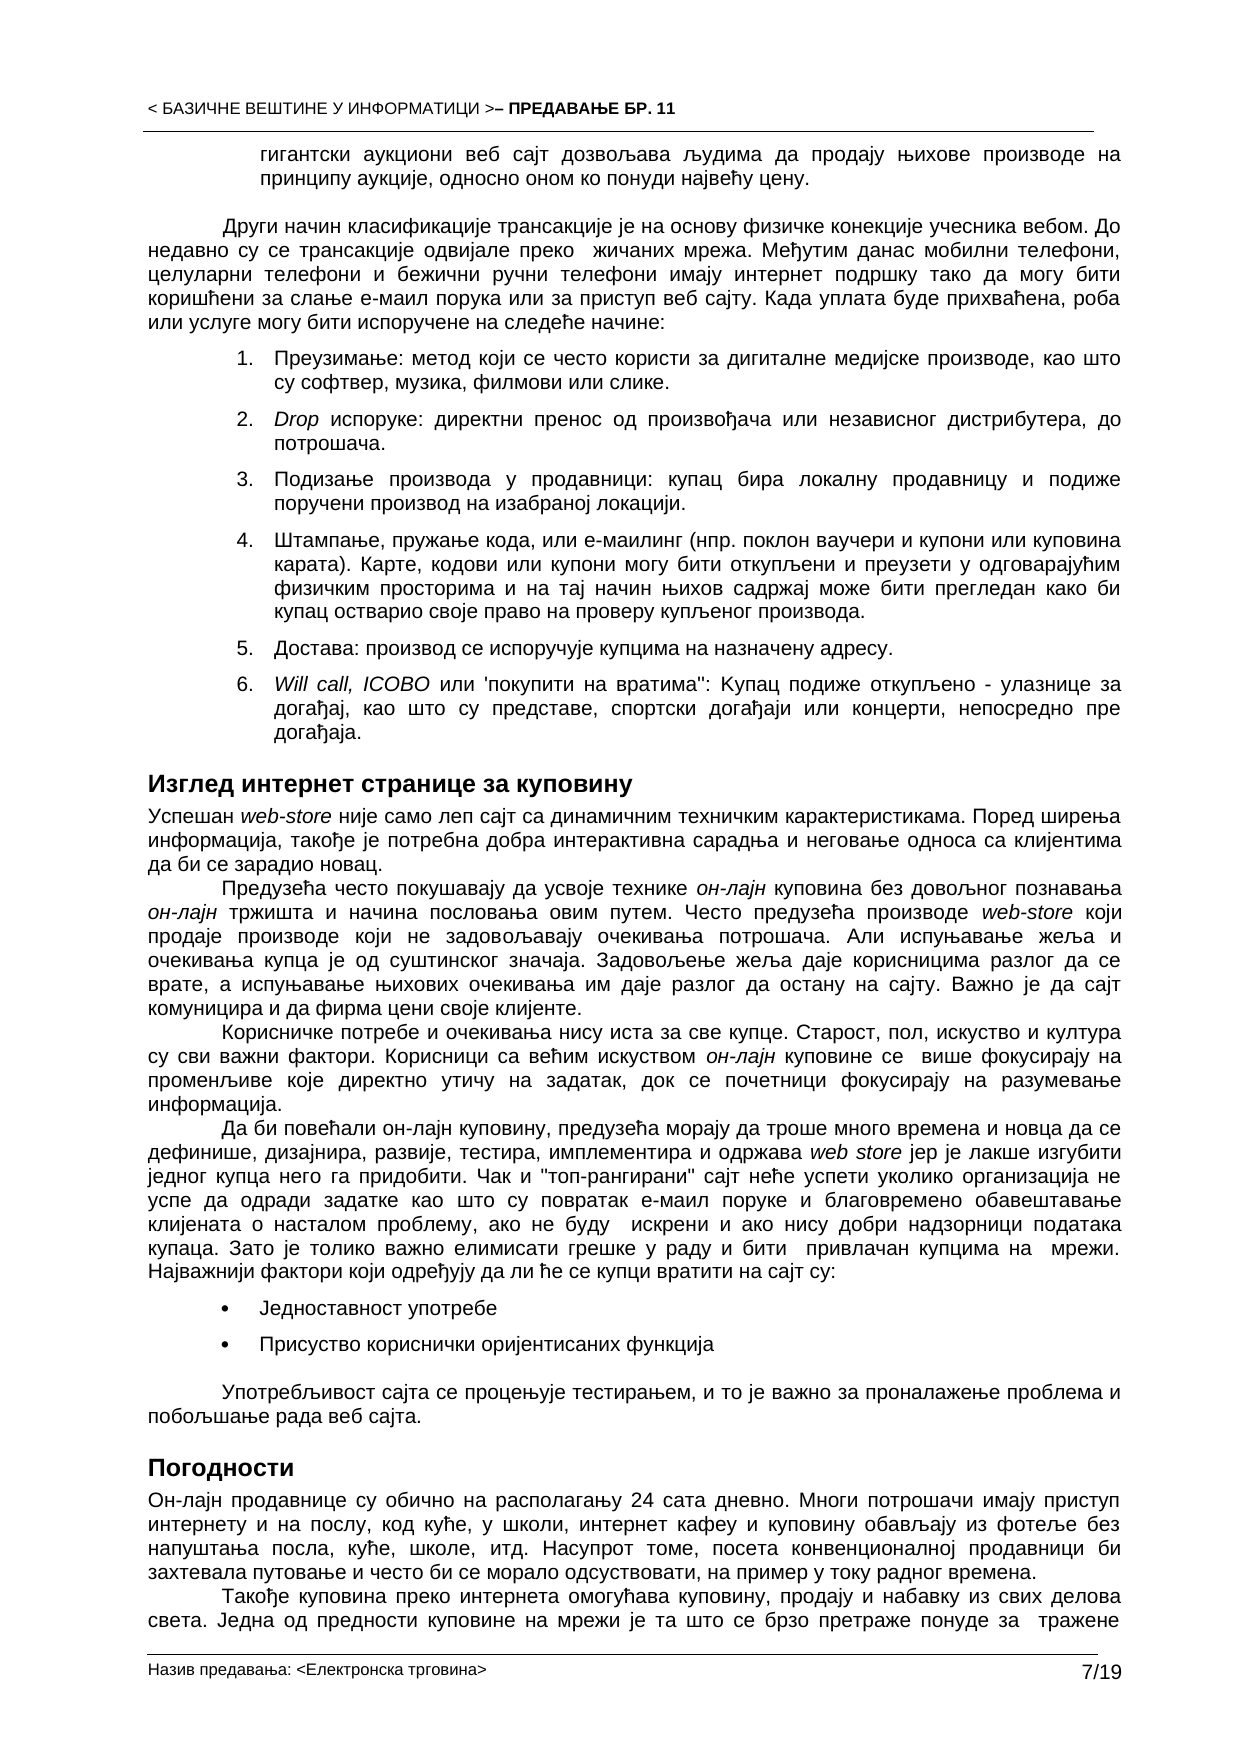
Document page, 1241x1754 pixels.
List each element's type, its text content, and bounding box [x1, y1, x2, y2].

list Достава: производ се испоручује купцима на назначену адресу. [236, 636, 1122, 660]
text Он-лајн продавнице су обично на располагању 24 сата дневно. Многи потрошачи имају приступ интернету и на послу, код куће, у школи, интернет кафеу и куповину обављају из фотеље без напуштања посла, куће, школе, итд. Насупрот томе, посета конвенционалној продавници би захтевала путовање и често би се морало одсуствовати, на пример у току радног времена. [148, 1488, 1122, 1584]
list Drop испоруке: директни пренос од произвођача или независног дистрибутера, до потрошача. [236, 407, 1122, 454]
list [223, 142, 1122, 190]
text Други начин класификације трансакције је на основу физичке конекције учесника вебом. До недавно су се трансакције одвијале преко жичаних мрежа. Међутим данас мобилни телефони, целуларни телефони и бежични ручни телефони имају интернет подршку тако да могу бити коришћени за слање е-маил порука или за приступ веб сајту. Када уплата буде прихваћена, роба или услуге могу бити испоручене на следеће начине: [148, 214, 1122, 334]
list Присуство кориснички оријентисаних функција [222, 1332, 1122, 1356]
text Употребљивост сајта се процењује тестирањем, и то је важно за проналажење проблема и побољшање рада веб сајта. [148, 1380, 1122, 1428]
subtitle Изглед интернет странице за куповину [148, 769, 1122, 798]
subtitle Погодности [148, 1453, 1122, 1482]
text Предузећа често покушавају да усвоје технике он-лајн куповина без довољног познавања он-лајн тржишта и начина пословања овим путем. Често предузећа производе web-store који продаје производе који не задовoљавају очекивања потрошача. Али испуњавање жеља и очекивања купца је од суштинског значаја. Задовољење жеља даје корисницима разлог да се врате, а испуњавање њихових очекивања им даје разлог да остану на сајту. Важно је да сајт комуницира и да фирма цени своје клијенте. [148, 876, 1122, 1020]
list Штампање, пружање кода, или е-маилинг (нпр. поклон ваучери и купони или куповина карата). Карте, кодови или купони могу бити откупљени и преузети у одговарајућим физичким просторима и на тај начин њихов садржај може бити прегледан како би купац остварио своје право на проверу купљеног производа. [236, 527, 1122, 623]
text Корисничке потребе и очекивања нису иста за све купце. Старост, пол, искуство и култура су сви важни фактори. Корисници са већим искуством он-лајн куповине се више фокусирају на променљиве које директно утичу на задатак, док се почетници фокусирају на разумевање информација. [148, 1020, 1122, 1116]
list Подизање производа у продавници: купац бира локалну продавницу и подиже поручени производ на изабраној локацији. [236, 467, 1122, 515]
list Преузимање: метод који се често користи за дигиталне медијске производе, као што су софтвер, музика, филмови или слике. [236, 346, 1122, 394]
list Will call, ICOBO или 'покупити на вратима'': Kупац подиже откупљено - улазнице за догађај, као што су представе, спортски догађаји или концерти, непосредно пре догађаја. [236, 672, 1122, 744]
text Да би повећали он-лајн куповину, предузећа морају да троше много времена и новца да се дефинише, дизајнира, развије, тестира, имплементира и одржава web store јер је лакше изгубити једног купца него га придобити. Чак и "топ-рангирани" сајт неће успети уколико организација не успе да одради задатке као што су повратак е-маил поруке и благовремено обавештавање клијената о насталом проблему, ако не буду искрени и ако нису добри надзорници података купаца. Зато је толико важно елимисати грешке у раду и бити привлачан купцима на мрежи. Најважнији фактори који одређују да ли ће се купци вратити на сајт су: [148, 1116, 1122, 1283]
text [148, 1584, 1122, 1632]
text Успешан web-store није само леп сајт са динамичним техничким карактеристикама. Поред ширења информација, такође је потребнa добрa интерактивна сарадња и неговање односа са клијентима да би се зарадио новац. [148, 804, 1122, 876]
list Једноставност употребе [222, 1296, 1122, 1320]
